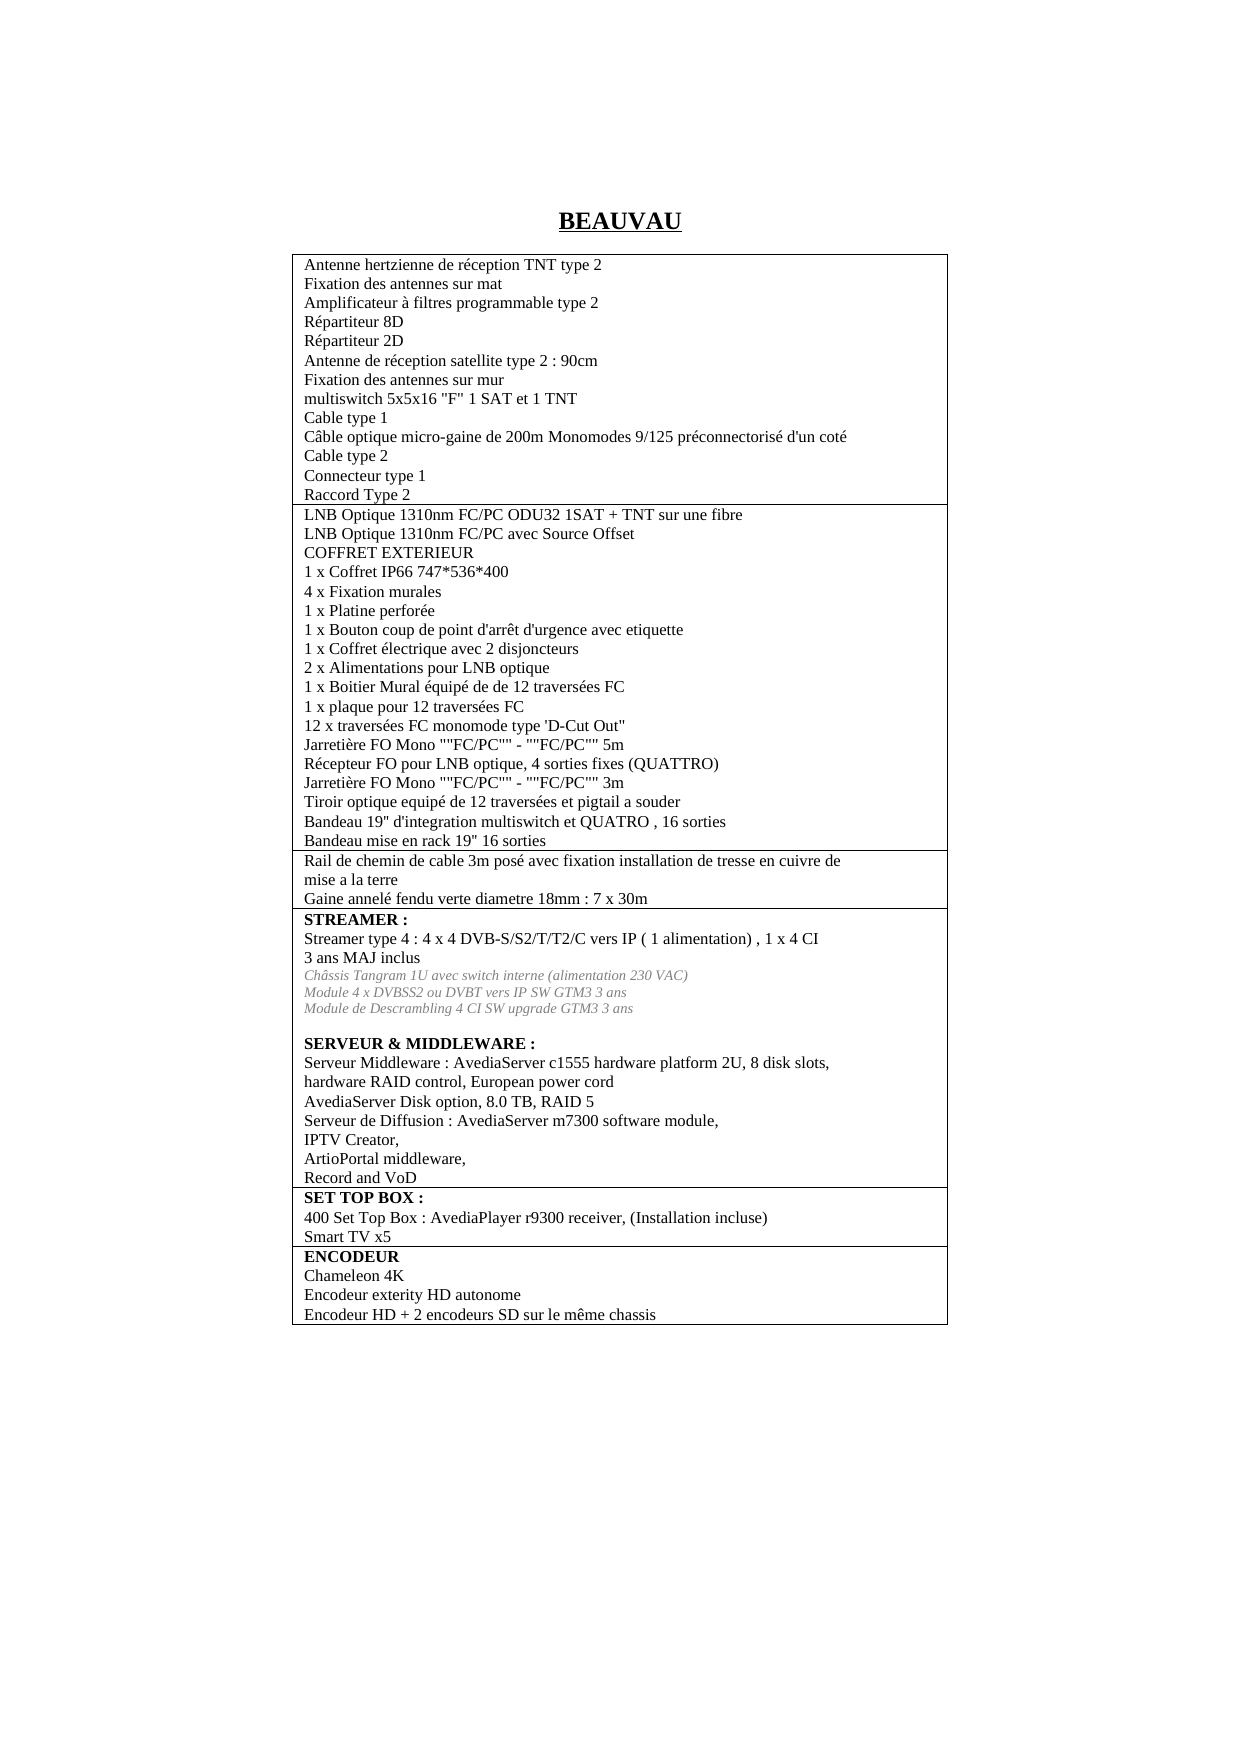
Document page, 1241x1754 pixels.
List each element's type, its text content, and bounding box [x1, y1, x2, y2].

table_cell LNB Optique 1310nm FC/PC ODU32 1SAT + TNT sur une fibre LNB Optique 1310nm FC/PC avec Source Offset COFFRET EXTERIEUR 1 x Coffret IP66 747*536*400 4 x Fixation murales 1 x Platine perforée 1 x Bouton coup de point d'arrêt d'urgence avec etiquette 1 x Coffret électrique avec 2 disjoncteurs 2 x Alimentations pour LNB optique 1 x Boitier Mural équipé de de 12 traversées FC 1 x plaque pour 12 traversées FC 12 x traversées FC monomode type 'D-Cut Out" Jarretière FO Mono ""FC/PC"" - ""FC/PC"" 5m Récepteur FO pour LNB optique, 4 sorties fixes (QUATTRO) Jarretière FO Mono ""FC/PC"" - ""FC/PC"" 3m Tiroir optique equipé de 12 traversées et pigtail a souder Bandeau 19'' d'integration multiswitch et QUATRO , 16 sorties Bandeau mise en rack 19'' 16 sorties [293, 505, 947, 850]
text BEAUVAU [148, 206, 1093, 234]
table_cell STREAMER : Streamer type 4 : 4 x 4 DVB-S/S2/T/T2/C vers IP ( 1 alimentation) , 1 x 4 CI 3 ans MAJ inclus Châssis Tangram 1U avec switch interne (alimentation 230 VAC) Module 4 x DVBSS2 ou DVBT vers IP SW GTM3 3 ans Module de Descrambling 4 CI SW upgrade GTM3 3 ans SERVEUR & MIDDLEWARE : Serveur Middleware : AvediaServer c1555 hardware platform 2U, 8 disk slots, hardware RAID control, European power cord AvediaServer Disk option, 8.0 TB, RAID 5 Serveur de Diffusion : AvediaServer m7300 software module, IPTV Creator, ArtioPortal middleware, Record and VoD [293, 909, 947, 1187]
table_cell Rail de chemin de cable 3m posé avec fixation installation de tresse en cuivre de mise a la terre Gaine annelé fendu verte diametre 18mm : 7 x 30m [293, 851, 947, 908]
table_cell ENCODEUR Chameleon 4K Encodeur exterity HD autonome Encodeur HD + 2 encodeurs SD sur le même chassis [293, 1247, 947, 1323]
table_cell SET TOP BOX : 400 Set Top Box : AvediaPlayer r9300 receiver, (Installation incluse) Smart TV x5 [293, 1188, 947, 1246]
table_header Antenne hertzienne de réception TNT type 2 Fixation des antennes sur mat Amplificateur à filtres programmable type 2 Répartiteur 8D Répartiteur 2D Antenne de réception satellite type 2 : 90cm Fixation des antennes sur mur multiswitch 5x5x16 "F" 1 SAT et 1 TNT Cable type 1 Câble optique micro-gaine de 200m Monomodes 9/125 préconnectorisé d'un coté Cable type 2 Connecteur type 1 Raccord Type 2 [293, 255, 947, 504]
